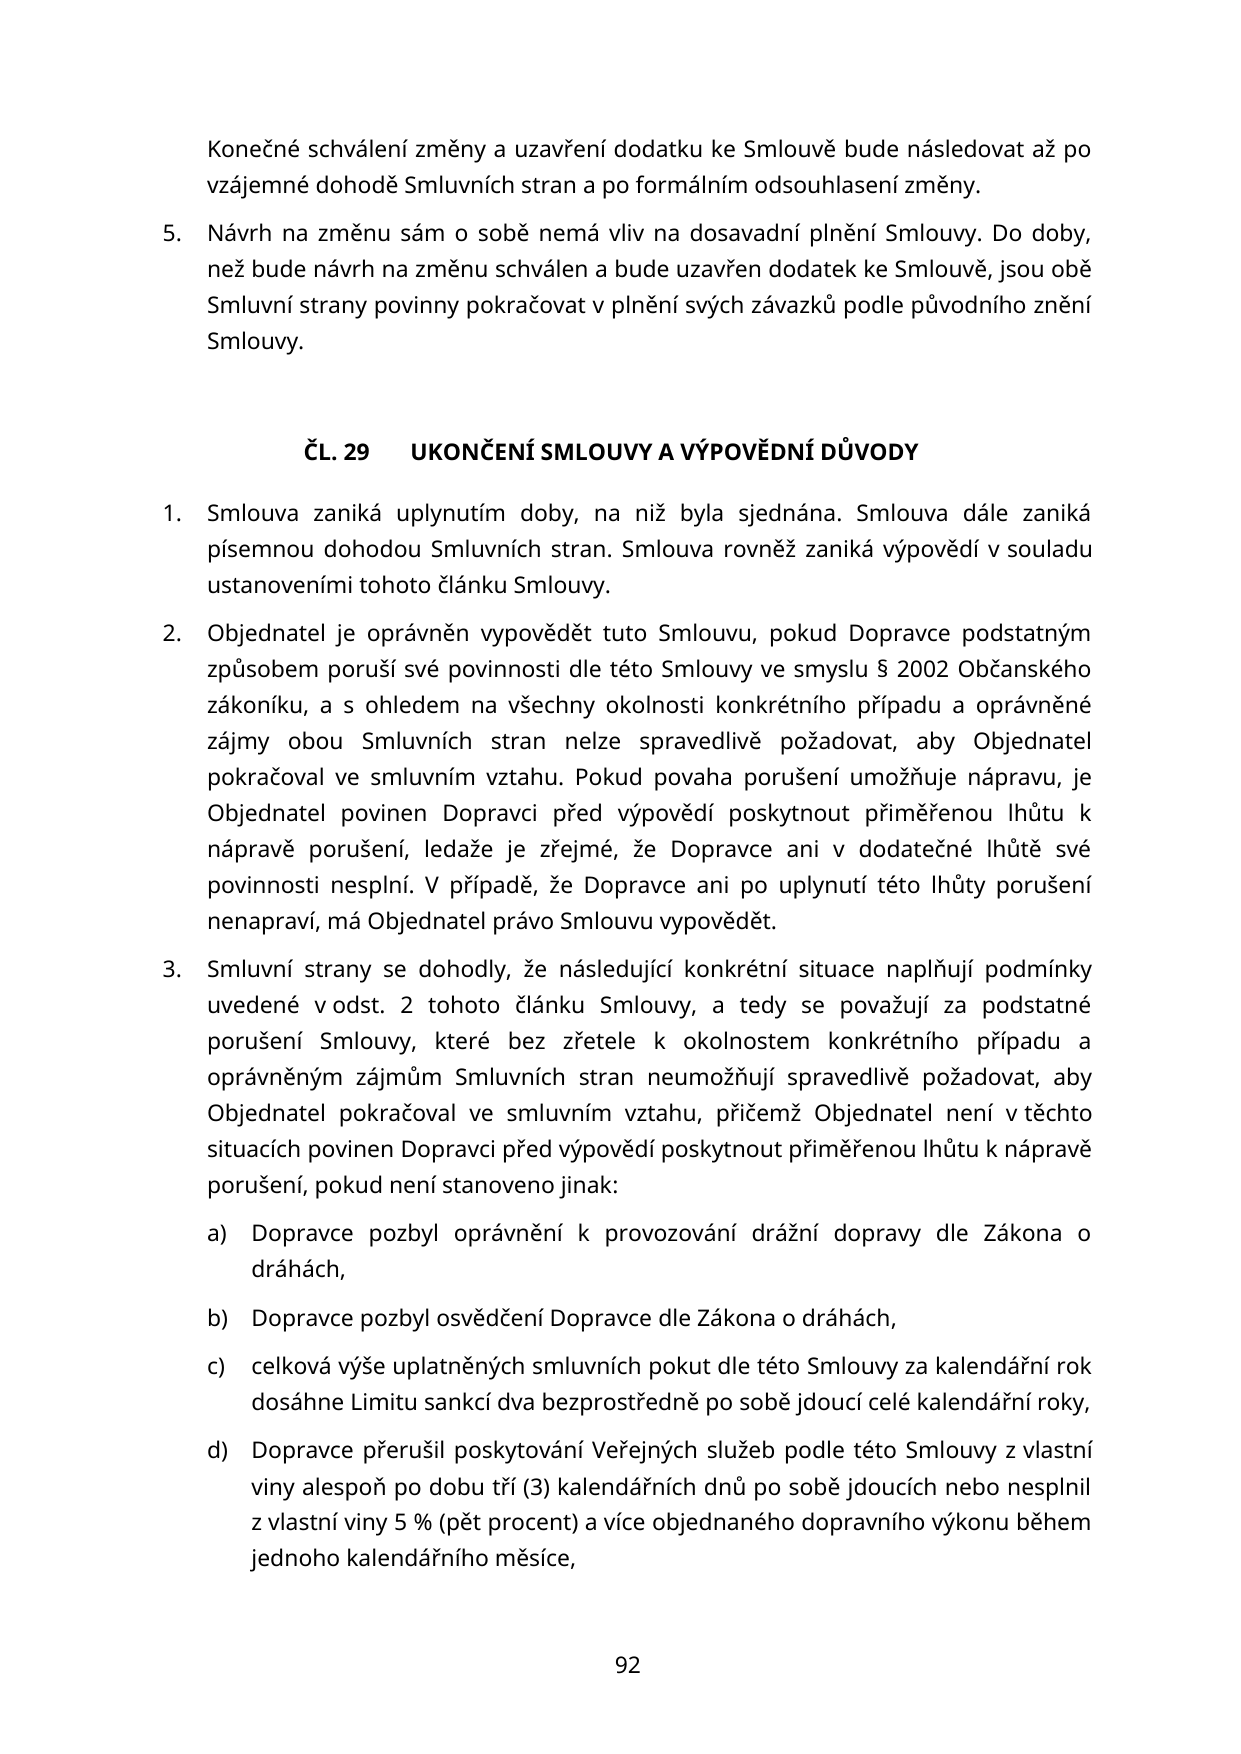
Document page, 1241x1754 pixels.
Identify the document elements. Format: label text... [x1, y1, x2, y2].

list celková výše uplatněných smluvních pokut dle této Smlouvy za kalendářní rok dosáhne Limitu sankcí dva bezprostředně po sobě jdoucí celé kalendářní roky, [207, 1350, 1093, 1417]
list Objednatel je oprávněn vypovědět tuto Smlouvu, pokud Dopravce podstatným způsobem poruší své povinnosti dle této Smlouvy ve smyslu § 2002 Občanského zákoníku, a s ohledem na všechny okolnosti konkrétního případu a oprávněné zájmy obou Smluvních stran nelze spravedlivě požadovat, aby Objednatel pokračoval ve smluvním vztahu. Pokud povaha porušení umožňuje nápravu, je Objednatel povinen Dopravci před výpovědí poskytnout přiměřenou lhůtu k nápravě porušení, ledaže je zřejmé, že Dopravce ani v dodatečné lhůtě své povinnosti nesplní. V případě, že Dopravce ani po uplynutí této lhůty porušení nenapraví, má Objednatel právo Smlouvu vypovědět. [162, 617, 1093, 936]
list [162, 133, 1093, 200]
list Dopravce pozbyl oprávnění k provozování drážní dopravy dle Zákona o dráhách, [207, 1217, 1093, 1284]
list Návrh na změnu sám o sobě nemá vliv na dosavadní plnění Smlouvy. Do doby, než bude návrh na změnu schválen a bude uzavřen dodatek ke Smlouvě, jsou obě Smluvní strany povinny pokračovat v plnění svých závazků podle původního znění Smlouvy. [162, 217, 1093, 356]
subtitle UKONČENÍ SMLOUVY A VÝPOVĚDNÍ DŮVODY [162, 436, 1093, 467]
list Smlouva zaniká uplynutím doby, na niž byla sjednána. Smlouva dále zaniká písemnou dohodou Smluvních stran. Smlouva rovněž zaniká výpovědí v souladu ustanoveními tohoto článku Smlouvy. [162, 497, 1093, 600]
list Dopravce přerušil poskytování Veřejných služeb podle této Smlouvy z vlastní viny alespoň po dobu tří (3) kalendářních dnů po sobě jdoucích nebo nesplnil z vlastní viny 5 % (pět procent) a více objednaného dopravního výkonu během jednoho kalendářního měsíce, [207, 1434, 1093, 1573]
list Dopravce pozbyl osvědčení Dopravce dle Zákona o dráhách, [207, 1302, 1093, 1333]
list Smluvní strany se dohodly, že následující konkrétní situace naplňují podmínky uvedené v odst. 2 tohoto článku Smlouvy, a tedy se považují za podstatné porušení Smlouvy, které bez zřetele k okolnostem konkrétního případu a oprávněným zájmům Smluvních stran neumožňují spravedlivě požadovat, aby Objednatel pokračoval ve smluvním vztahu, přičemž Objednatel není v těchto situacích povinen Dopravci před výpovědí poskytnout přiměřenou lhůtu k nápravě porušení, pokud není stanoveno jinak: [162, 953, 1093, 1200]
